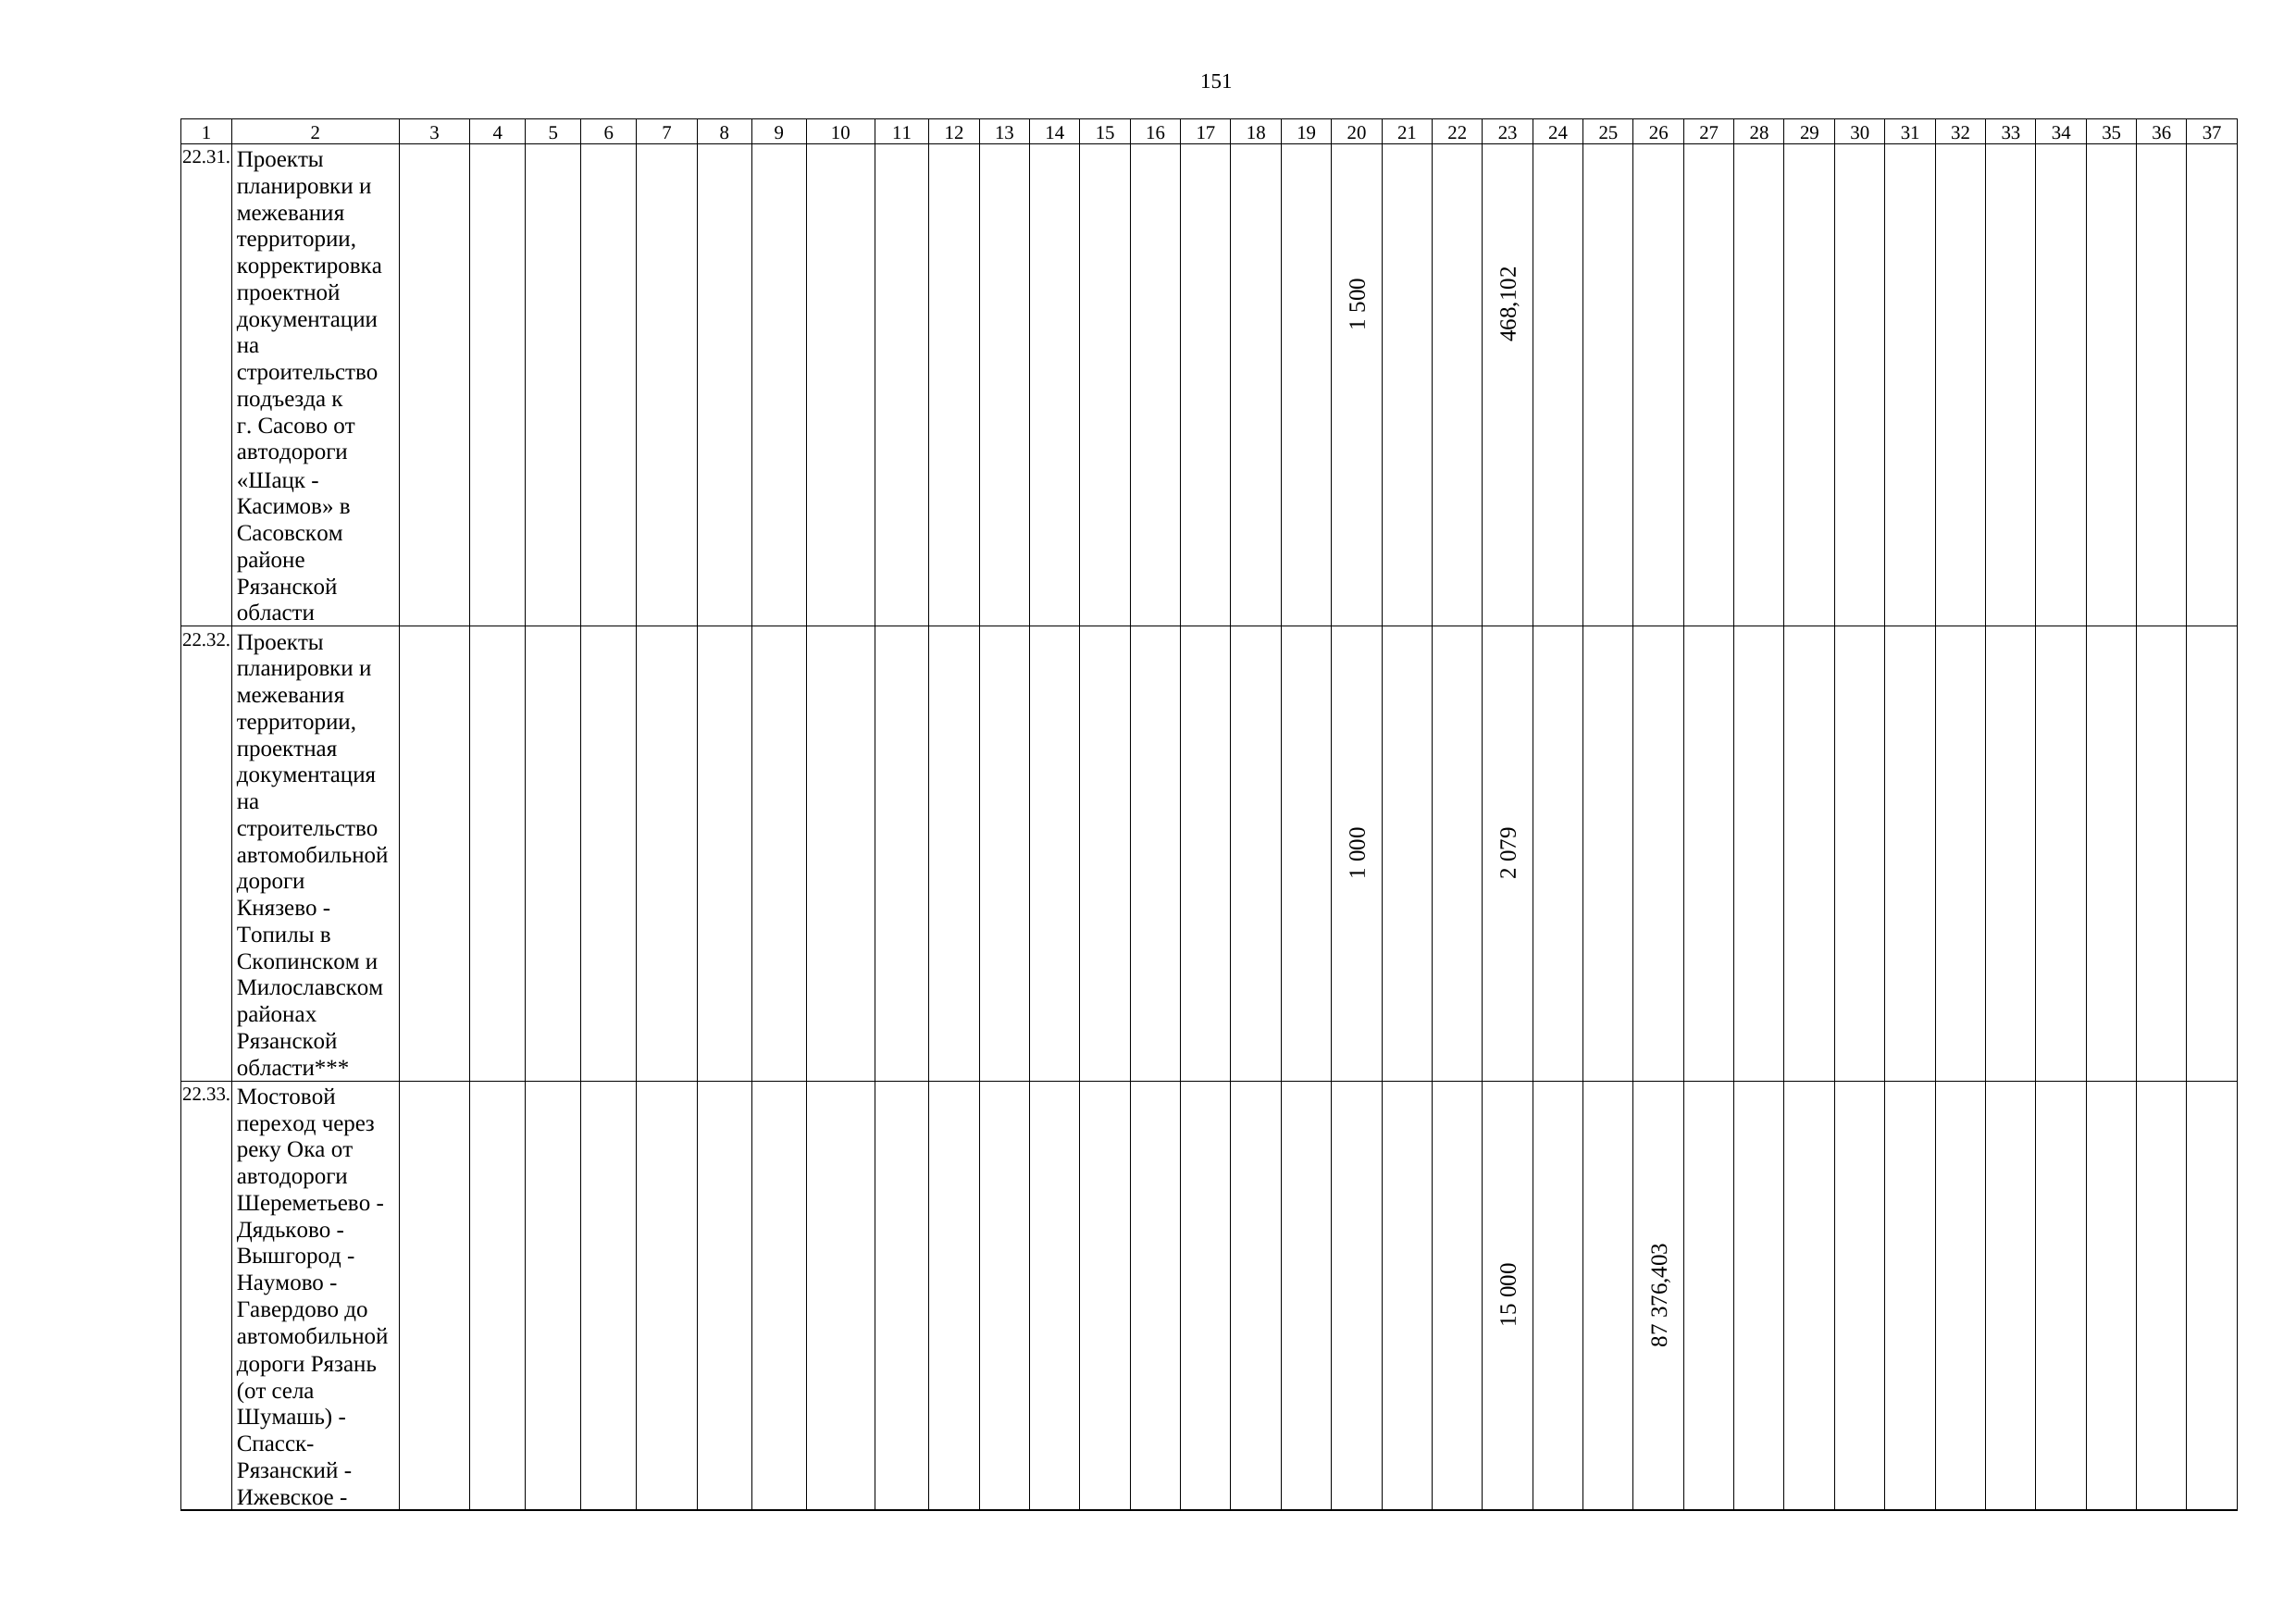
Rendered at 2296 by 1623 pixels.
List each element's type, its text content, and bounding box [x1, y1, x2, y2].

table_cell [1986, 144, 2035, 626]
table_header 9 [752, 119, 806, 143]
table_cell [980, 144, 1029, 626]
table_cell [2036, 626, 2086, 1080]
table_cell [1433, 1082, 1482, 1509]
table_header 12 [929, 119, 979, 143]
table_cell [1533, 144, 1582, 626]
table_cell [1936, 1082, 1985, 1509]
table_header 16 [1131, 119, 1180, 143]
table_header 13 [980, 119, 1029, 143]
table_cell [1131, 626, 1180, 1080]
table_header 6 [581, 119, 636, 143]
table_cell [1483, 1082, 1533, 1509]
table_header 8 [698, 119, 751, 143]
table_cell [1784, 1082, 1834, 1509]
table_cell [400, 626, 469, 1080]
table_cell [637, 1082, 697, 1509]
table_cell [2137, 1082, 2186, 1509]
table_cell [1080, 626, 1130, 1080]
table_header 35 [2087, 119, 2136, 143]
table_header 24 [1533, 119, 1582, 143]
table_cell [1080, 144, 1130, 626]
table_header 2 [232, 119, 399, 143]
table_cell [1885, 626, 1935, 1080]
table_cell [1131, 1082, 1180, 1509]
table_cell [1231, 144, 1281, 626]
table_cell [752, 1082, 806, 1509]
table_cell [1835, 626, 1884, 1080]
table_header 31 [1885, 119, 1935, 143]
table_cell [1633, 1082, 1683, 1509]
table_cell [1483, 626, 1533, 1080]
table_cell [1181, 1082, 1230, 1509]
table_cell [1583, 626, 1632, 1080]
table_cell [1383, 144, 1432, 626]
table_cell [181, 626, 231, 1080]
table_header 5 [526, 119, 580, 143]
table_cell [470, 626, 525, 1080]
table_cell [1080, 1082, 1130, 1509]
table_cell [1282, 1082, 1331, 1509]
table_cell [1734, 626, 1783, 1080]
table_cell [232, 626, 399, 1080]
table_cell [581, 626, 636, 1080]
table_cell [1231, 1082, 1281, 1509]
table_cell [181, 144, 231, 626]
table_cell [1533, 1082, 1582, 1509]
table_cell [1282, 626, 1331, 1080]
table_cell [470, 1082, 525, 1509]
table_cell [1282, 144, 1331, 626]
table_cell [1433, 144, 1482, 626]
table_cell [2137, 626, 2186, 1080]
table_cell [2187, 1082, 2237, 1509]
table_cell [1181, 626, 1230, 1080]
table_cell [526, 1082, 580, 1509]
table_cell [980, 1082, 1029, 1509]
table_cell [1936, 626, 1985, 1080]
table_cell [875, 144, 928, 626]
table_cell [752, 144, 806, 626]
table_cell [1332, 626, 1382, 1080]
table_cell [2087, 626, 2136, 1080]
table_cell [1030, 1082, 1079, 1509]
table_header 27 [1684, 119, 1733, 143]
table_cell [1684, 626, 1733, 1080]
table_header 18 [1231, 119, 1281, 143]
table_header 23 [1483, 119, 1533, 143]
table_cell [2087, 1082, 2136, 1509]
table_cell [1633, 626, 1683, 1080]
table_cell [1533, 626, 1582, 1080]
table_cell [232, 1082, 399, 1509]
table_header 33 [1986, 119, 2035, 143]
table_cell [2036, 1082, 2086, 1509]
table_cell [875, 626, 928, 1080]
table_header 15 [1080, 119, 1130, 143]
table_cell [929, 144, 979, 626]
table_header 4 [470, 119, 525, 143]
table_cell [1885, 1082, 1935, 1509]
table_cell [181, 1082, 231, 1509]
table_header 19 [1282, 119, 1331, 143]
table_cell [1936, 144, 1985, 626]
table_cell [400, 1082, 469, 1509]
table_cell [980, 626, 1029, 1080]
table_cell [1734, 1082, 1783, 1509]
table_header 17 [1181, 119, 1230, 143]
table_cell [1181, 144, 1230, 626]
table_header 25 [1583, 119, 1632, 143]
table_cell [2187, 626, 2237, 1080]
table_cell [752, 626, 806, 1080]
table_header 37 [2187, 119, 2237, 143]
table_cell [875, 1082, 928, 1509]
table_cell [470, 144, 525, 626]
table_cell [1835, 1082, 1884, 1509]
table_header 3 [400, 119, 469, 143]
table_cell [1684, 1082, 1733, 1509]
table_header 29 [1784, 119, 1834, 143]
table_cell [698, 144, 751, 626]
table_header 20 [1332, 119, 1382, 143]
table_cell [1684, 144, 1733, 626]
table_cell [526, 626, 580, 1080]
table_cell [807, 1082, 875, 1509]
table_header 32 [1936, 119, 1985, 143]
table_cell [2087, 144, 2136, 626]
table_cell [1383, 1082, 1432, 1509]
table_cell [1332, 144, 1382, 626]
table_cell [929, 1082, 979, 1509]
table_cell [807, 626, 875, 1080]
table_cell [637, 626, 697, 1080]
table_header 26 [1633, 119, 1683, 143]
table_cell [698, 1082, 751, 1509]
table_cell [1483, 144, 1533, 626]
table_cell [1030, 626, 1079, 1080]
table_header 11 [875, 119, 928, 143]
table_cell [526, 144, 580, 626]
table_header 14 [1030, 119, 1079, 143]
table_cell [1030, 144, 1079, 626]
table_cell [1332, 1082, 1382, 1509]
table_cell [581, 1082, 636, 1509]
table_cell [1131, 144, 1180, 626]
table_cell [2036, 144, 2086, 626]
table_header 28 [1734, 119, 1783, 143]
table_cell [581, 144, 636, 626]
table_header 7 [637, 119, 697, 143]
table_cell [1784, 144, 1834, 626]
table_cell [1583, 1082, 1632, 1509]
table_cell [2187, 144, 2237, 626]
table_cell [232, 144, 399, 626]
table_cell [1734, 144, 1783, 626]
table_header 22 [1433, 119, 1482, 143]
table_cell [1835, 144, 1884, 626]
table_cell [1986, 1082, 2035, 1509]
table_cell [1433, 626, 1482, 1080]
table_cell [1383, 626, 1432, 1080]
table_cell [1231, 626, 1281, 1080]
table_header 34 [2036, 119, 2086, 143]
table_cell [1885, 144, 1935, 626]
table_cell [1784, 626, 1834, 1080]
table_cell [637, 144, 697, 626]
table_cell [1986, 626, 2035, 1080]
table_header 21 [1383, 119, 1432, 143]
table_header 10 [807, 119, 875, 143]
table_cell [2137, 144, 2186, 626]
table_header 1 [181, 119, 231, 143]
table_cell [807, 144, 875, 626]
table_header 36 [2137, 119, 2186, 143]
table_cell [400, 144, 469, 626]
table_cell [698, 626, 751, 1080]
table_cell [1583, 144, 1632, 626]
table_header 30 [1835, 119, 1884, 143]
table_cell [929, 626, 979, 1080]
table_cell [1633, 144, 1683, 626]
